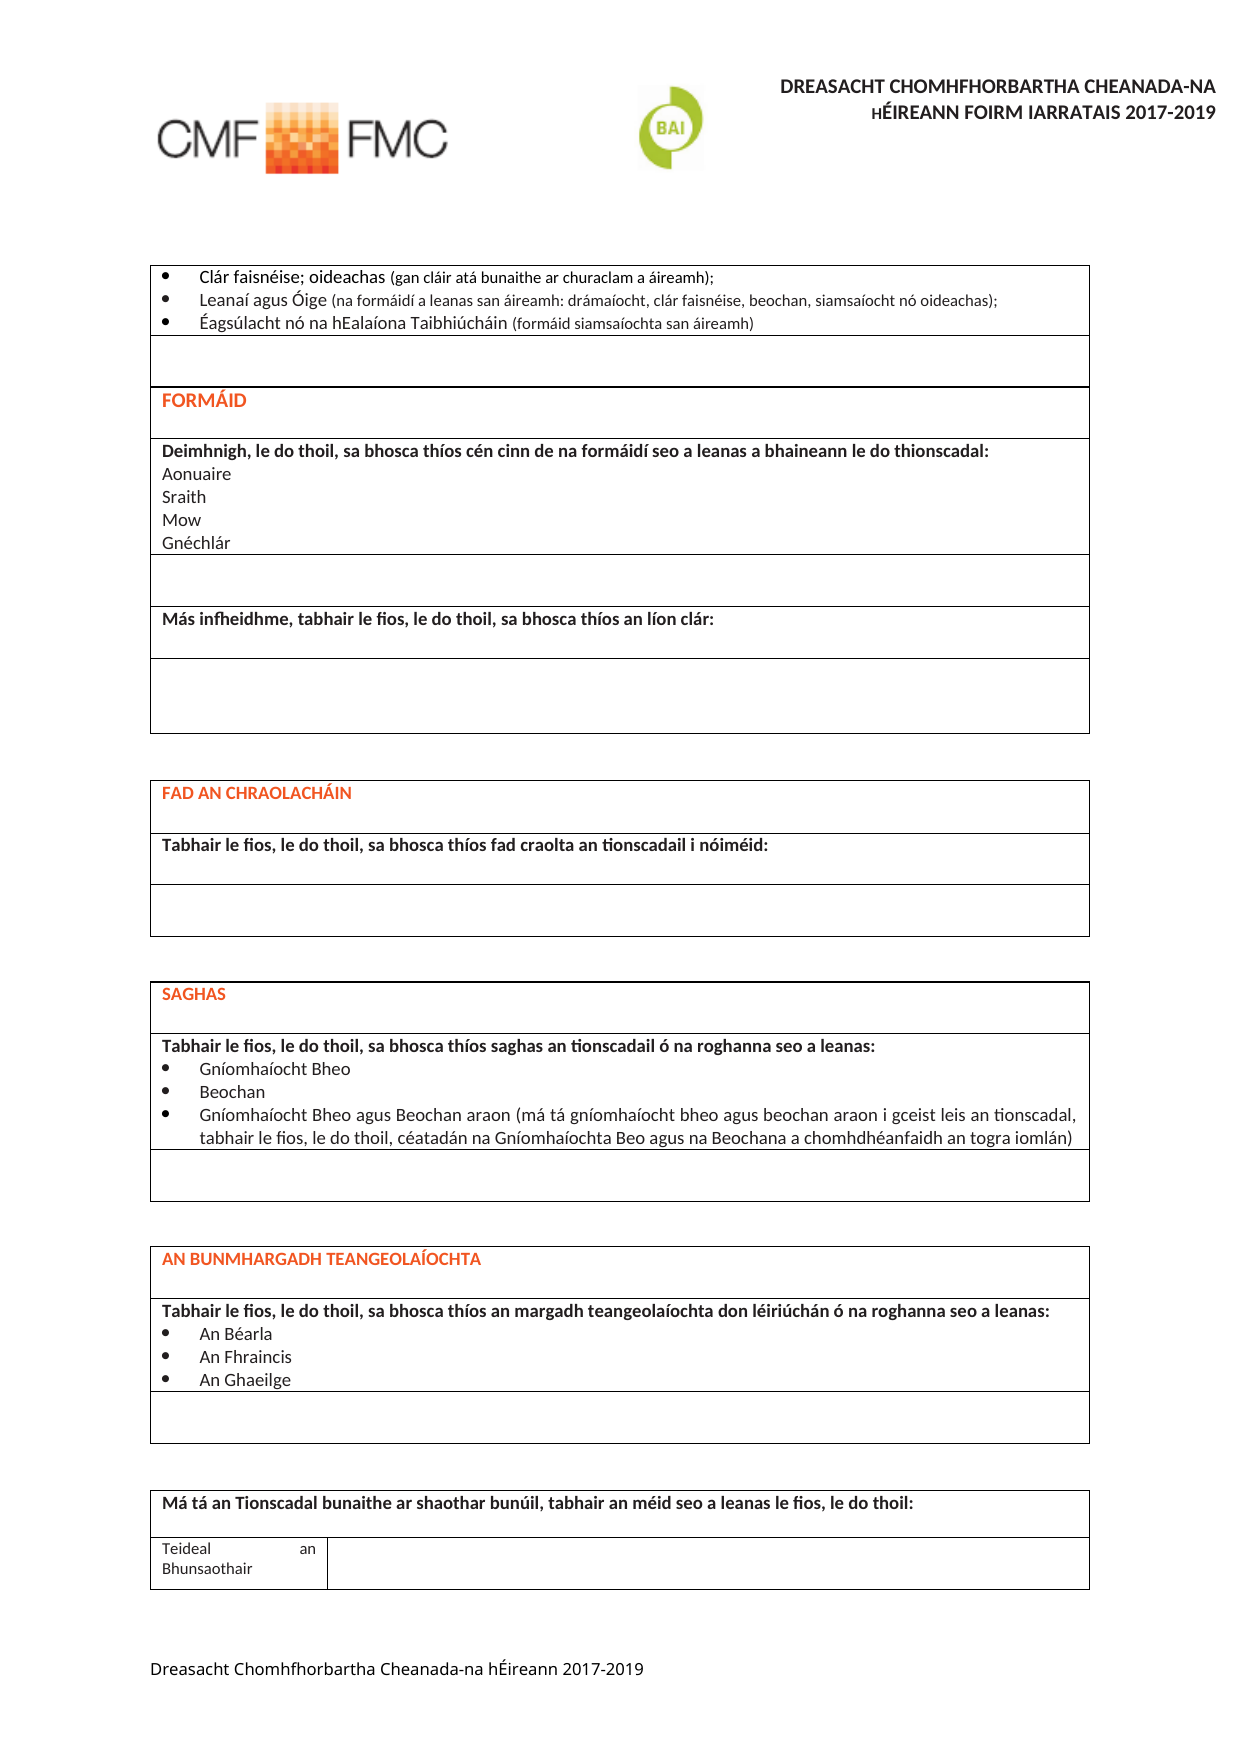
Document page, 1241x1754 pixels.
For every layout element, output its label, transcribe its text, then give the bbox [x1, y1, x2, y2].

table_cell [151, 659, 1089, 732]
table_cell Tabhair le fios, le do thoil, sa bhosca thíos an margadh teangeolaíochta don léiriúchán ó na roghanna seo a leanas: An Béarla An Fhraincis An Ghaeilge [151, 1299, 1089, 1391]
table_header AN BUNMHARGADH TEANGEOLAÍOCHTA [151, 1247, 1089, 1298]
table_header Má tá an Tionscadal bunaithe ar shaothar bunúil, tabhair an méid seo a leanas le fios, le do thoil: [151, 1491, 1089, 1537]
table_cell [151, 1392, 1089, 1442]
table_header SAGHAS [151, 983, 1089, 1033]
table_cell Tabhair le fios, le do thoil, sa bhosca thíos fad craolta an tionscadail i nóiméid: [151, 834, 1089, 884]
table_cell Deimhnigh, le do thoil, sa bhosca thíos cén cinn de na formáidí seo a leanas a bhaineann le do thionscadal: Aonuaire Sraith Mow Gnéchlár [151, 439, 1089, 554]
table_cell [151, 1150, 1089, 1201]
table_header FAD AN CHRAOLACHÁIN [151, 781, 1089, 832]
table_cell [328, 1538, 1089, 1589]
table_cell [151, 336, 1089, 386]
table_cell FORMÁID [151, 388, 1089, 438]
table_cell [151, 885, 1089, 936]
table_cell Más infheidhme, tabhair le fios, le do thoil, sa bhosca thíos an líon clár: [151, 607, 1089, 658]
table_cell [151, 555, 1089, 606]
table_cell Teideal an Bhunsaothair [151, 1538, 327, 1589]
table_cell Tabhair le fios, le do thoil, sa bhosca thíos saghas an tionscadail ó na roghanna seo a leanas: Gníomhaíocht Bheo Beochan Gníomhaíocht Bheo agus Beochan araon (má tá gníomhaíocht bheo agus beochan araon i gceist leis an tionscadal, tabhair le fios, le do thoil, céatadán na Gníomhaíochta Beo agus na Beochana a chomhdhéanfaidh an togra iomlán) [151, 1034, 1089, 1149]
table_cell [151, 266, 1089, 334]
